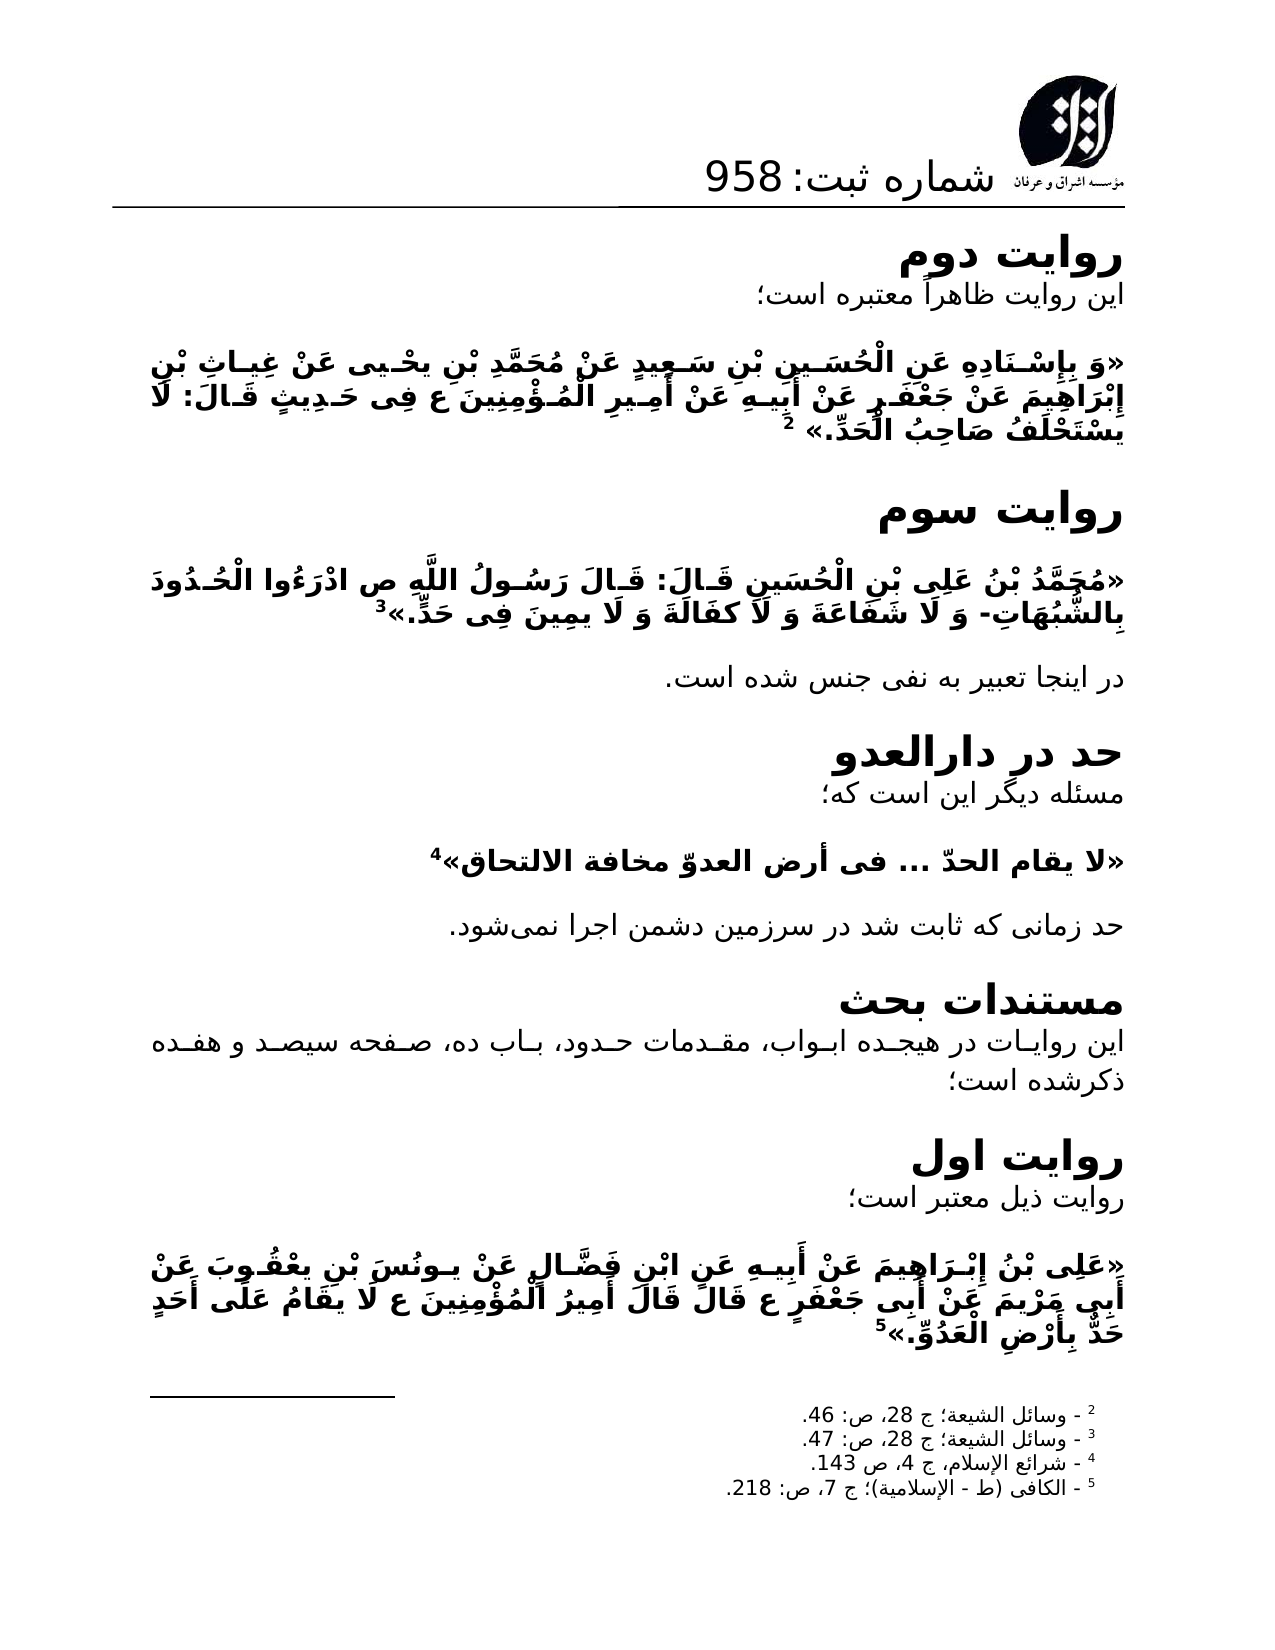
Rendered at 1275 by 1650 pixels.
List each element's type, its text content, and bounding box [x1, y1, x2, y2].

text این روایت ظاهراً معتبره است؛ [150, 277, 1125, 311]
text حد زمانی که ثابت شد در سرزمین دشمن اجرا نمی‌شود. [150, 908, 1125, 942]
subtitle روایت سوم [150, 483, 1125, 534]
subtitle مستندات بحث [150, 976, 1125, 1024]
subtitle روایت دوم [150, 226, 1125, 277]
text «عَلِی بْنُ إِبْرَاهِیمَ عَنْ أَبِیهِ عَنِ ابْنِ فَضَّالٍ عَنْ یونُسَ بْنِ یعْقُوبَ عَنْ أَبِی مَرْیمَ عَنْ أَبِی جَعْفَرٍ ع قَالَ قَالَ أَمِیرُ الْمُؤْمِنِینَ ع لَا یقَامُ عَلَی أَحَدٍ حَدٌّ بِأَرْضِ الْعَدُوِّ.» [150, 1248, 1125, 1350]
text «وَ بِإِسْنَادِهِ عَنِ الْحُسَینِ بْنِ سَعِیدٍ عَنْ مُحَمَّدِ بْنِ یحْیی عَنْ غِیاثِ بْنِ إِبْرَاهِیمَ عَنْ جَعْفَرٍ عَنْ أَبِیهِ عَنْ أَمِیرِ الْمُؤْمِنِینَ ع فِی حَدِیثٍ قَالَ: لَا یسْتَحْلَفُ صَاحِبُ الْحَدِّ.» [150, 346, 1125, 447]
text در اینجا تعبیر به نفی جنس شده است. [150, 660, 1125, 694]
text مسئله دیگر این است که؛ [150, 777, 1125, 811]
text این روایات در هیجده ابواب، مقدمات حدود، باب ده، صفحه سیصد و هفده ذکرشده است؛ [150, 1024, 1125, 1097]
subtitle حد در دارالعدو [150, 728, 1125, 777]
subtitle روایت اول [150, 1132, 1125, 1180]
picture [1010, 75, 1125, 192]
text روایت ذیل معتبر است؛ [150, 1180, 1125, 1214]
text «لا یقام الحدّ ... فی أرض العدوّ مخافة الالتحاق» [150, 845, 1125, 879]
text «مُحَمَّدُ بْنُ عَلِی بْنِ الْحُسَینِ قَالَ: قَالَ رَسُولُ اللَّهِ ص ادْرَءُوا الْحُدُودَ بِالشُّبُهَاتِ- وَ لَا شَفَاعَةَ وَ لَا کفَالَةَ وَ لَا یمِینَ فِی حَدٍّ.» [150, 563, 1125, 631]
